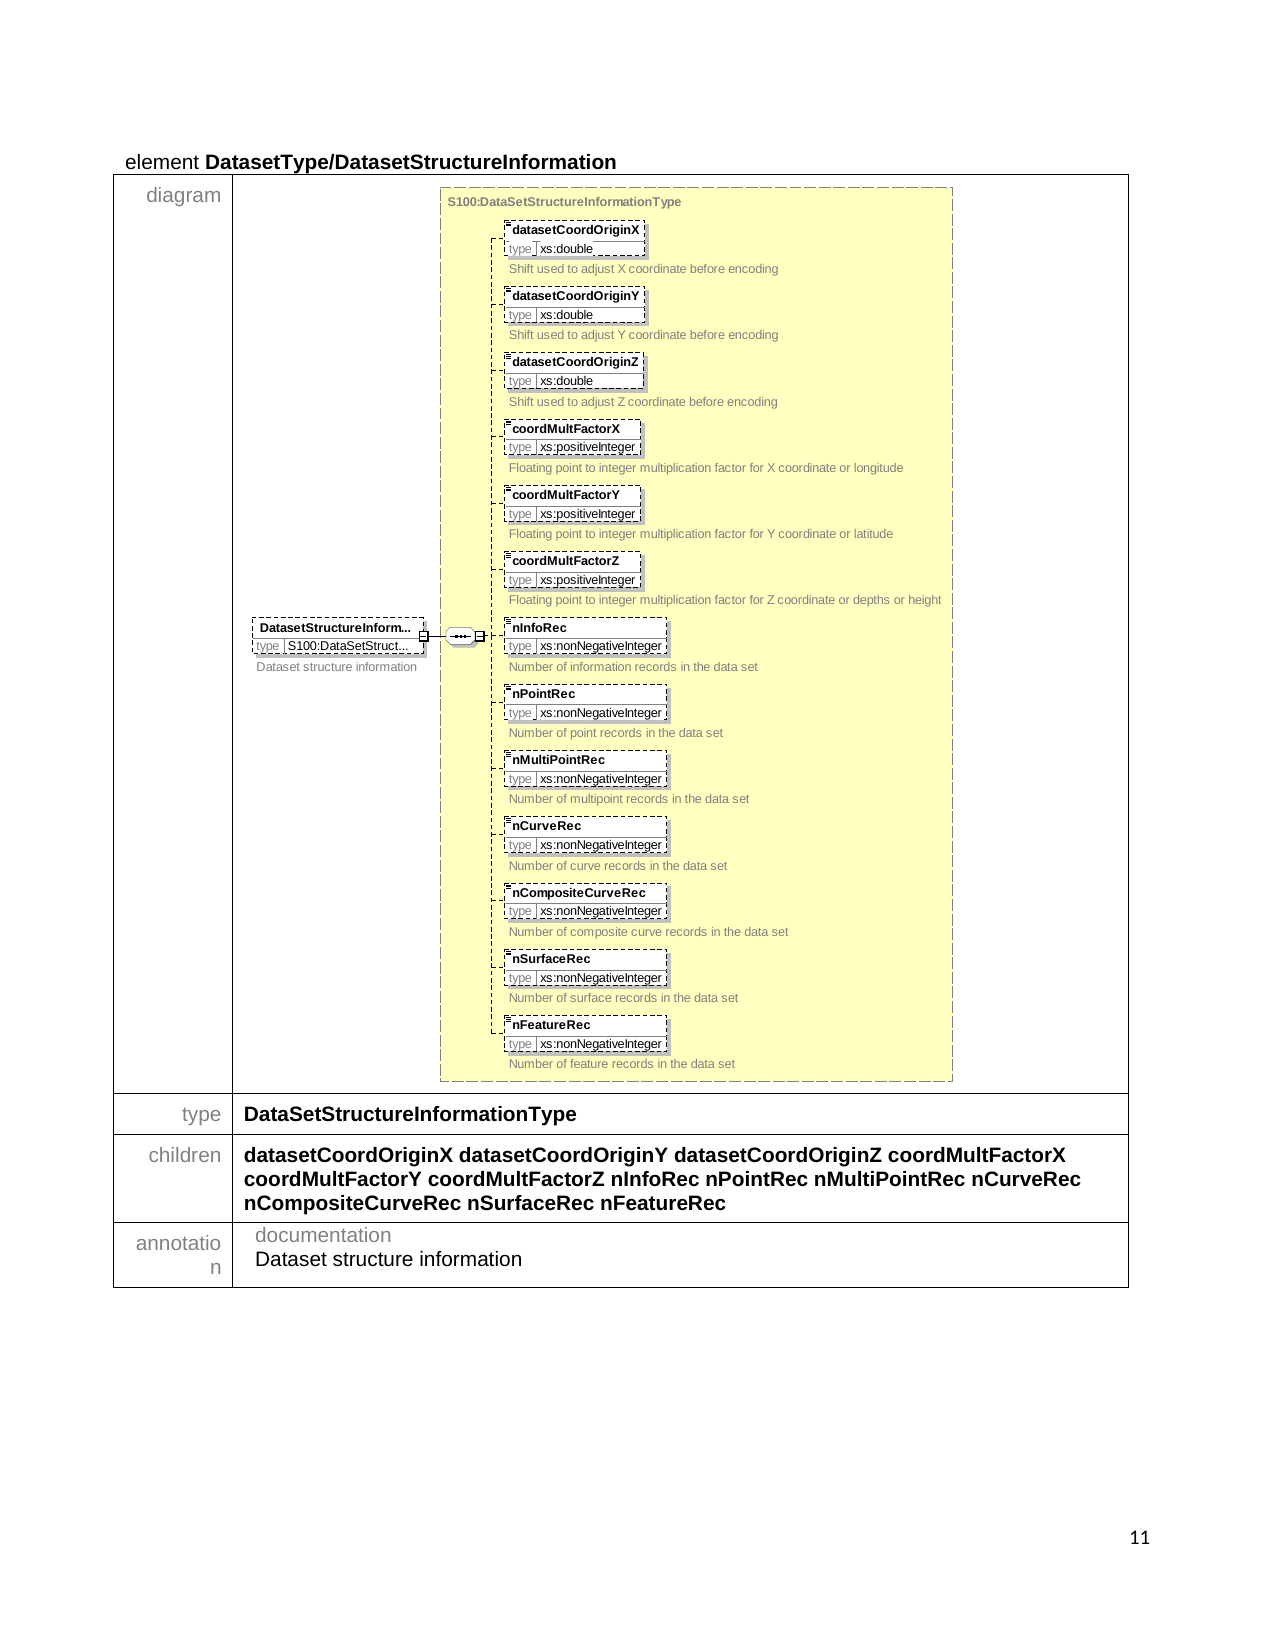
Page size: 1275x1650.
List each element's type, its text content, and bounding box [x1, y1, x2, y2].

table_cell datasetCoordOriginX datasetCoordOriginY datasetCoordOriginZ coordMultFactorX coordMultFactorY coordMultFactorZ nInfoRec nPointRec nMultiPointRec nCurveRec nCompositeCurveRec nSurfaceRec nFeatureRec [233, 1135, 1128, 1222]
table_cell annotation [114, 1223, 232, 1287]
text element DatasetType/DatasetStructureInformation [125, 150, 1150, 174]
table_cell children [114, 1135, 232, 1222]
table_cell type [114, 1094, 232, 1134]
table_header diagram [114, 175, 232, 1093]
table_cell [233, 1223, 1128, 1287]
table_header [233, 175, 1128, 1093]
table_cell DataSetStructureInformationType [233, 1094, 1128, 1134]
